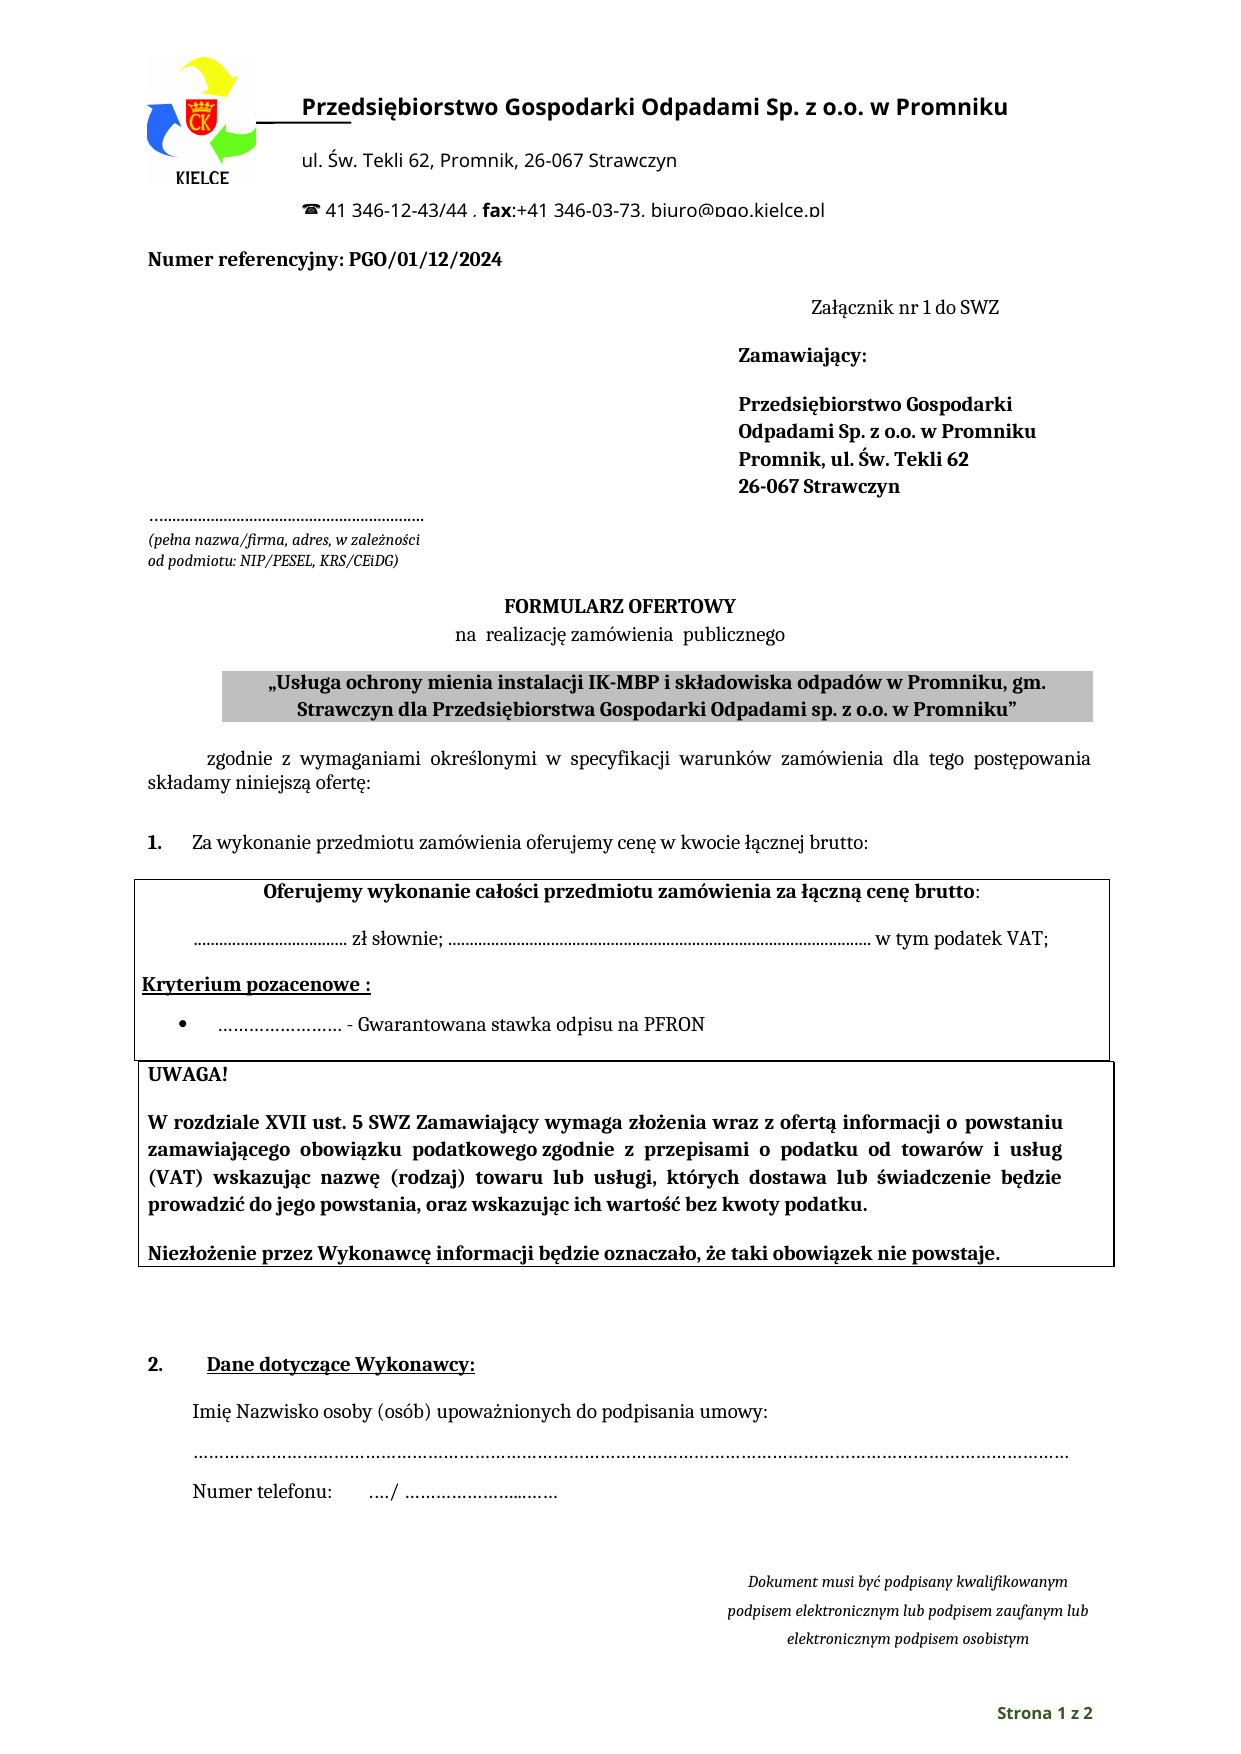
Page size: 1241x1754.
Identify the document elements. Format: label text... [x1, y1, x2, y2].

text zgodnie z wymaganiami określonymi w specyfikacji warunków zamówienia dla tego postępowania składamy niniejszą ofertę: [148, 746, 1093, 794]
text Załącznik nr 1 do SWZ [811, 296, 1093, 320]
text Zamawiający: [148, 344, 1093, 368]
text „Usługa ochrony mienia instalacji IK-MBP i składowiska odpadów w Promniku, gm. Strawczyn dla Przedsiębiorstwa Gospodarki Odpadami sp. z o.o. w Promniku” [222, 671, 1093, 722]
text W rozdziale XVII ust. 5 SWZ Zamawiający wymaga złożenia wraz z ofertą informacji o powstaniu zamawiającego obowiązku podatkowego zgodnie z przepisami o podatku od towarów i usług (VAT) wskazując nazwę (rodzaj) towaru lub usługi, których dostawa lub świadczenie będzie prowadzić do jego powstania, oraz wskazując ich wartość bez kwoty podatku. [139, 1109, 1113, 1217]
text (pełna nazwa/firma, adres, w zależności [148, 530, 472, 549]
text …………………………………………………………………………………………………………………………………………………… [192, 1440, 1093, 1464]
text Imię Nazwisko osoby (osób) upoważnionych do podpisania umowy: [192, 1400, 1093, 1424]
picture [146, 57, 257, 183]
table_header Oferujemy wykonanie całości przedmiotu zamówienia za łączną cenę brutto: .................................... zł słownie; ................................................................................................... w tym podatek VAT; Kryterium pozacenowe : …………………… - Gwarantowana stawka odpisu na PFRON [135, 880, 1109, 1060]
list Za wykonanie przedmiotu zamówienia oferujemy cenę w kwocie łącznej brutto: [148, 831, 1093, 855]
text …............................................................. [148, 502, 1093, 526]
text Numer referencyjny: PGO/01/12/2024 [148, 247, 1093, 271]
text Numer telefonu: .…/ …………………...…… [192, 1480, 1093, 1504]
text Przedsiębiorstwo Gospodarki Odpadami Sp. z o.o. w Promniku [738, 392, 1093, 444]
text Niezłożenie przez Wykonawcę informacji będzie oznaczało, że taki obowiązek nie powstaje. [139, 1240, 1113, 1266]
text UWAGA! [139, 1062, 1113, 1086]
text Promnik, ul. Św. Tekli 62 26-067 Strawczyn [738, 447, 1093, 499]
text FORMULARZ OFERTOWY [148, 595, 1093, 619]
list Dane dotyczące Wykonawcy: [148, 1352, 1093, 1376]
text od podmiotu: NIP/PESEL, KRS/CEiDG) [148, 552, 472, 571]
text na realizację zamówienia publicznego [148, 622, 1093, 646]
